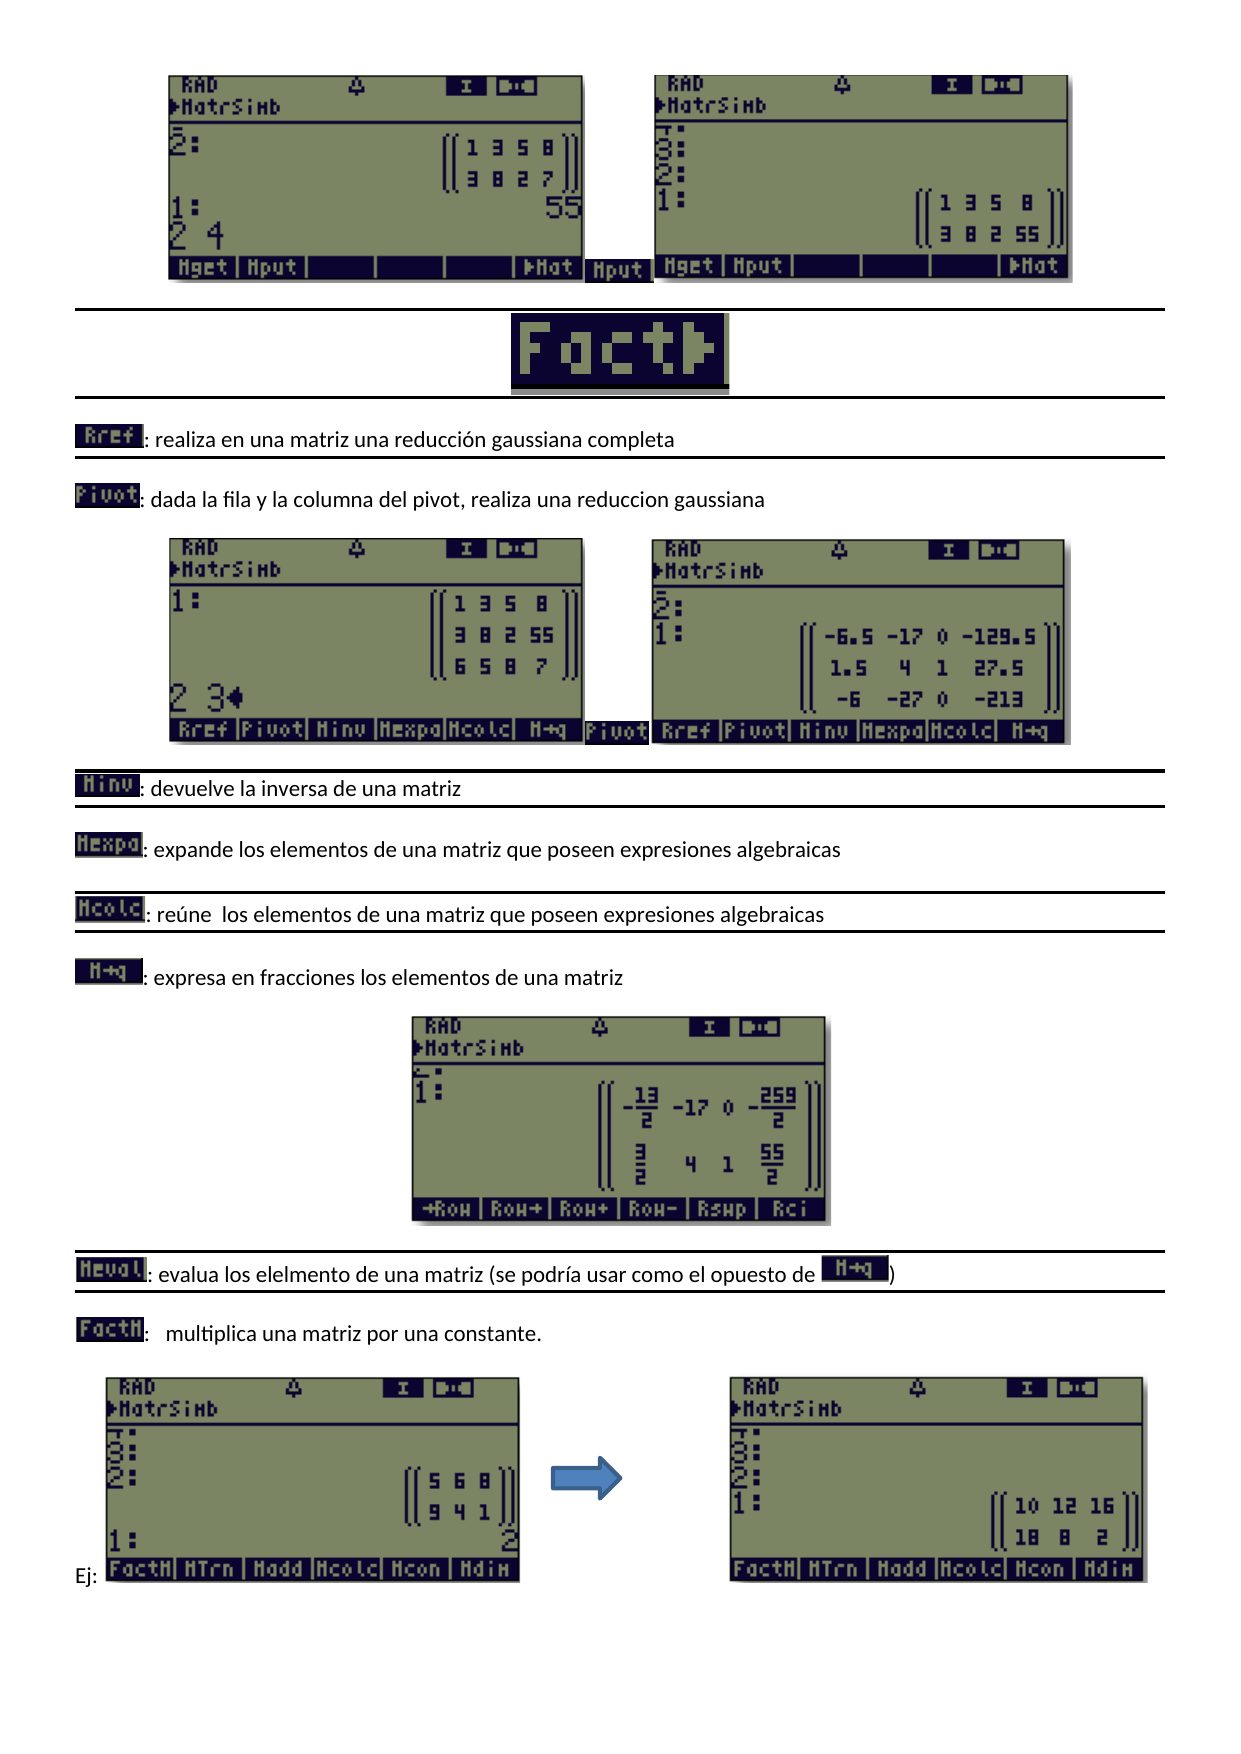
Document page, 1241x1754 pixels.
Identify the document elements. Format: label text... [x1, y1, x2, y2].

picture [75, 958, 143, 985]
picture [169, 538, 1071, 745]
picture [727, 1372, 1148, 1583]
picture [409, 1015, 832, 1226]
picture [75, 1257, 147, 1282]
picture [103, 1376, 521, 1583]
text : devuelve la inversa de una matriz [75, 773, 1165, 805]
text : expresa en fracciones los elementos de una matriz [75, 958, 1165, 991]
picture [511, 313, 730, 395]
picture [75, 424, 144, 448]
picture [75, 832, 143, 858]
text : evalua los elelmento de una matriz (se podría usar como el opuesto de ) [75, 1253, 1165, 1290]
text : reúne los elementos de una matriz que poseen expresiones algebraicas [75, 894, 1165, 930]
picture [75, 483, 140, 508]
text : expande los elementos de una matriz que poseen expresiones algebraicas [75, 833, 1165, 866]
text : realiza en una matriz una reducción gaussiana completa [75, 424, 1165, 456]
picture [75, 1317, 144, 1342]
picture [167, 75, 1073, 283]
picture [821, 1255, 889, 1282]
picture [75, 896, 146, 923]
text : multiplica una matriz por una constante. [75, 1318, 1165, 1347]
picture [75, 774, 140, 797]
text : dada la fila y la columna del pivot, realiza una reduccion gaussiana [75, 484, 1165, 513]
